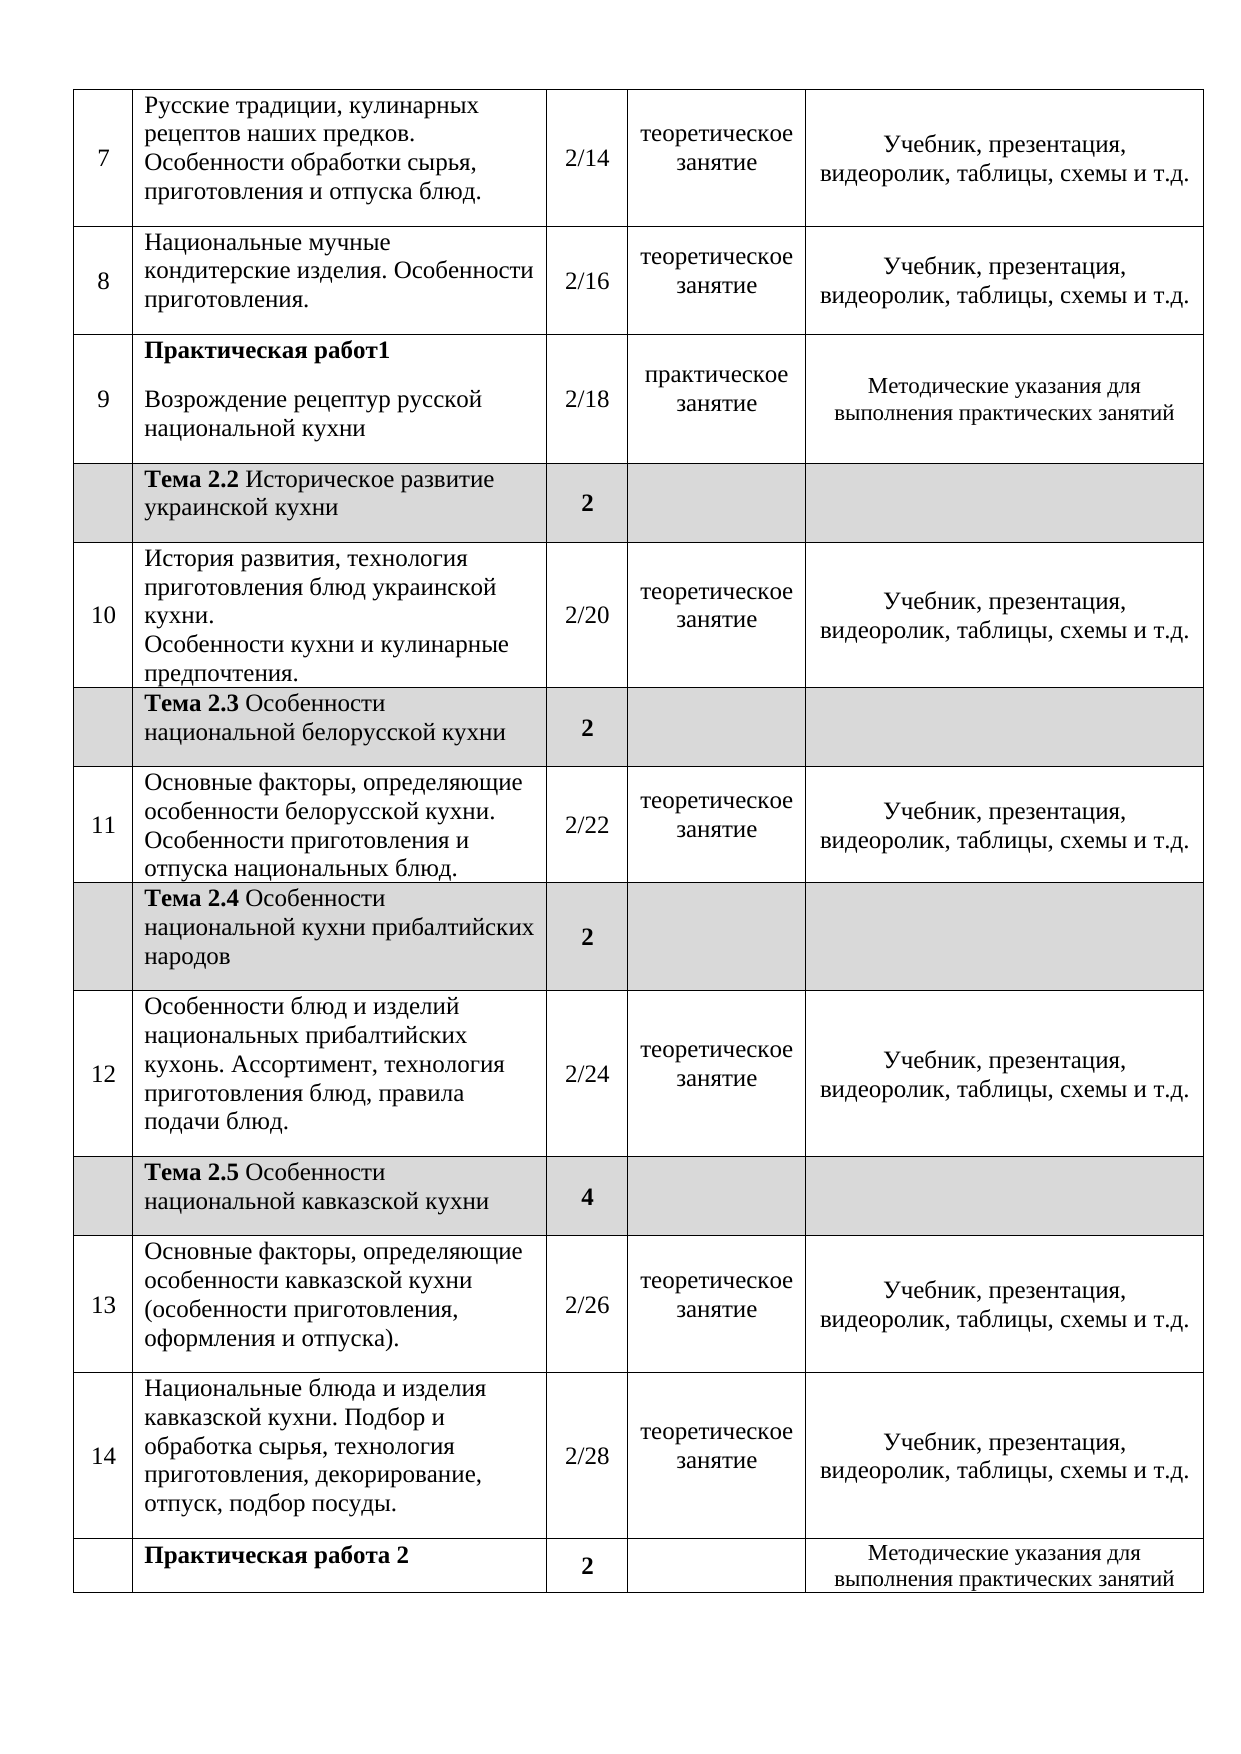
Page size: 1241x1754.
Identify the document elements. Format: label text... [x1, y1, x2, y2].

table_cell Национальные блюда и изделия кавказской кухни. Подбор и обработка сырья, технология приготовления, декорирование, отпуск, подбор посуды. [133, 1373, 546, 1538]
table_cell 4 [547, 1157, 627, 1235]
table_cell 2/16 [547, 227, 627, 334]
table_cell Учебник, презентация, видеоролик, таблицы, схемы и т.д. [806, 543, 1203, 687]
table_cell 2/28 [547, 1373, 627, 1538]
table_cell Учебник, презентация, видеоролик, таблицы, схемы и т.д. [806, 227, 1203, 334]
table_cell 13 [74, 1236, 132, 1372]
table_cell 8 [74, 227, 132, 334]
table_cell 2 [547, 883, 627, 990]
table_cell Национальные мучные кондитерские изделия. Особенности приготовления. [133, 227, 546, 334]
table_cell [806, 464, 1203, 542]
table_cell История развития, технология приготовления блюд украинской кухни. Особенности кухни и кулинарные предпочтения. [133, 543, 546, 687]
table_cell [806, 1373, 1203, 1538]
table_cell Учебник, презентация, видеоролик, таблицы, схемы и т.д. [806, 1236, 1203, 1372]
table_cell [806, 688, 1203, 766]
table_cell 2/24 [547, 991, 627, 1156]
table_cell [628, 883, 805, 990]
table_cell Учебник, презентация, видеоролик, таблицы, схемы и т.д. [806, 767, 1203, 882]
table_cell теоретическое занятие [628, 991, 805, 1156]
table_cell практическое занятие [628, 335, 805, 463]
table_cell [628, 464, 805, 542]
table_cell Русские традиции, кулинарных рецептов наших предков. Особенности обработки сырья, приготовления и отпуска блюд. [133, 90, 546, 226]
table_cell [628, 1157, 805, 1235]
table_cell Методические указания для выполнения практических занятий [806, 335, 1203, 463]
table_cell Тема 2.3 Особенности национальной белорусской кухни [133, 688, 546, 766]
table_cell [628, 1539, 805, 1592]
table_cell [74, 1157, 132, 1235]
table_cell теоретическое занятие [628, 767, 805, 882]
table_cell теоретическое занятие [628, 1373, 805, 1538]
table_cell 2/14 [547, 90, 627, 226]
table_cell 14 [74, 1373, 132, 1538]
table_cell Практическая работ1 Возрождение рецептур русской национальной кухни [133, 335, 546, 463]
table_cell Тема 2.4 Особенности национальной кухни прибалтийских народов [133, 883, 546, 990]
table_cell 9 [74, 335, 132, 463]
table_cell [74, 688, 132, 766]
table_cell Основные факторы, определяющие особенности белорусской кухни. Особенности приготовления и отпуска национальных блюд. [133, 767, 546, 882]
table_cell [74, 464, 132, 542]
table_cell [74, 1539, 132, 1592]
table_cell 10 [74, 543, 132, 687]
table_cell [74, 883, 132, 990]
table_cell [628, 90, 805, 226]
table_cell Учебник, презентация, видеоролик, таблицы, схемы и т.д. [806, 991, 1203, 1156]
table_cell 12 [74, 991, 132, 1156]
table_cell 2/20 [547, 543, 627, 687]
table_cell теоретическое занятие [628, 1236, 805, 1372]
table_cell 2/22 [547, 767, 627, 882]
table_cell [628, 688, 805, 766]
table_cell Практическая работа 2 [133, 1539, 546, 1592]
table_cell 2/26 [547, 1236, 627, 1372]
table_cell 7 [74, 90, 132, 226]
table_cell теоретическое занятие [628, 543, 805, 687]
table_cell [806, 1157, 1203, 1235]
table_cell Тема 2.5 Особенности национальной кавказской кухни [133, 1157, 546, 1235]
table_cell 11 [74, 767, 132, 882]
table_cell 2/18 [547, 335, 627, 463]
table_cell Основные факторы, определяющие особенности кавказской кухни (особенности приготовления, оформления и отпуска). [133, 1236, 546, 1372]
table_cell [806, 883, 1203, 990]
table_cell 2 [547, 464, 627, 542]
table_cell Тема 2.2 Историческое развитие украинской кухни [133, 464, 546, 542]
table_cell теоретическое занятие [628, 227, 805, 334]
table_cell 2 [547, 688, 627, 766]
table_cell Особенности блюд и изделий национальных прибалтийских кухонь. Ассортимент, технология приготовления блюд, правила подачи блюд. [133, 991, 546, 1156]
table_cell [806, 90, 1203, 226]
table_cell 2 [547, 1539, 627, 1592]
table_cell Методические указания для выполнения практических занятий [806, 1539, 1203, 1592]
